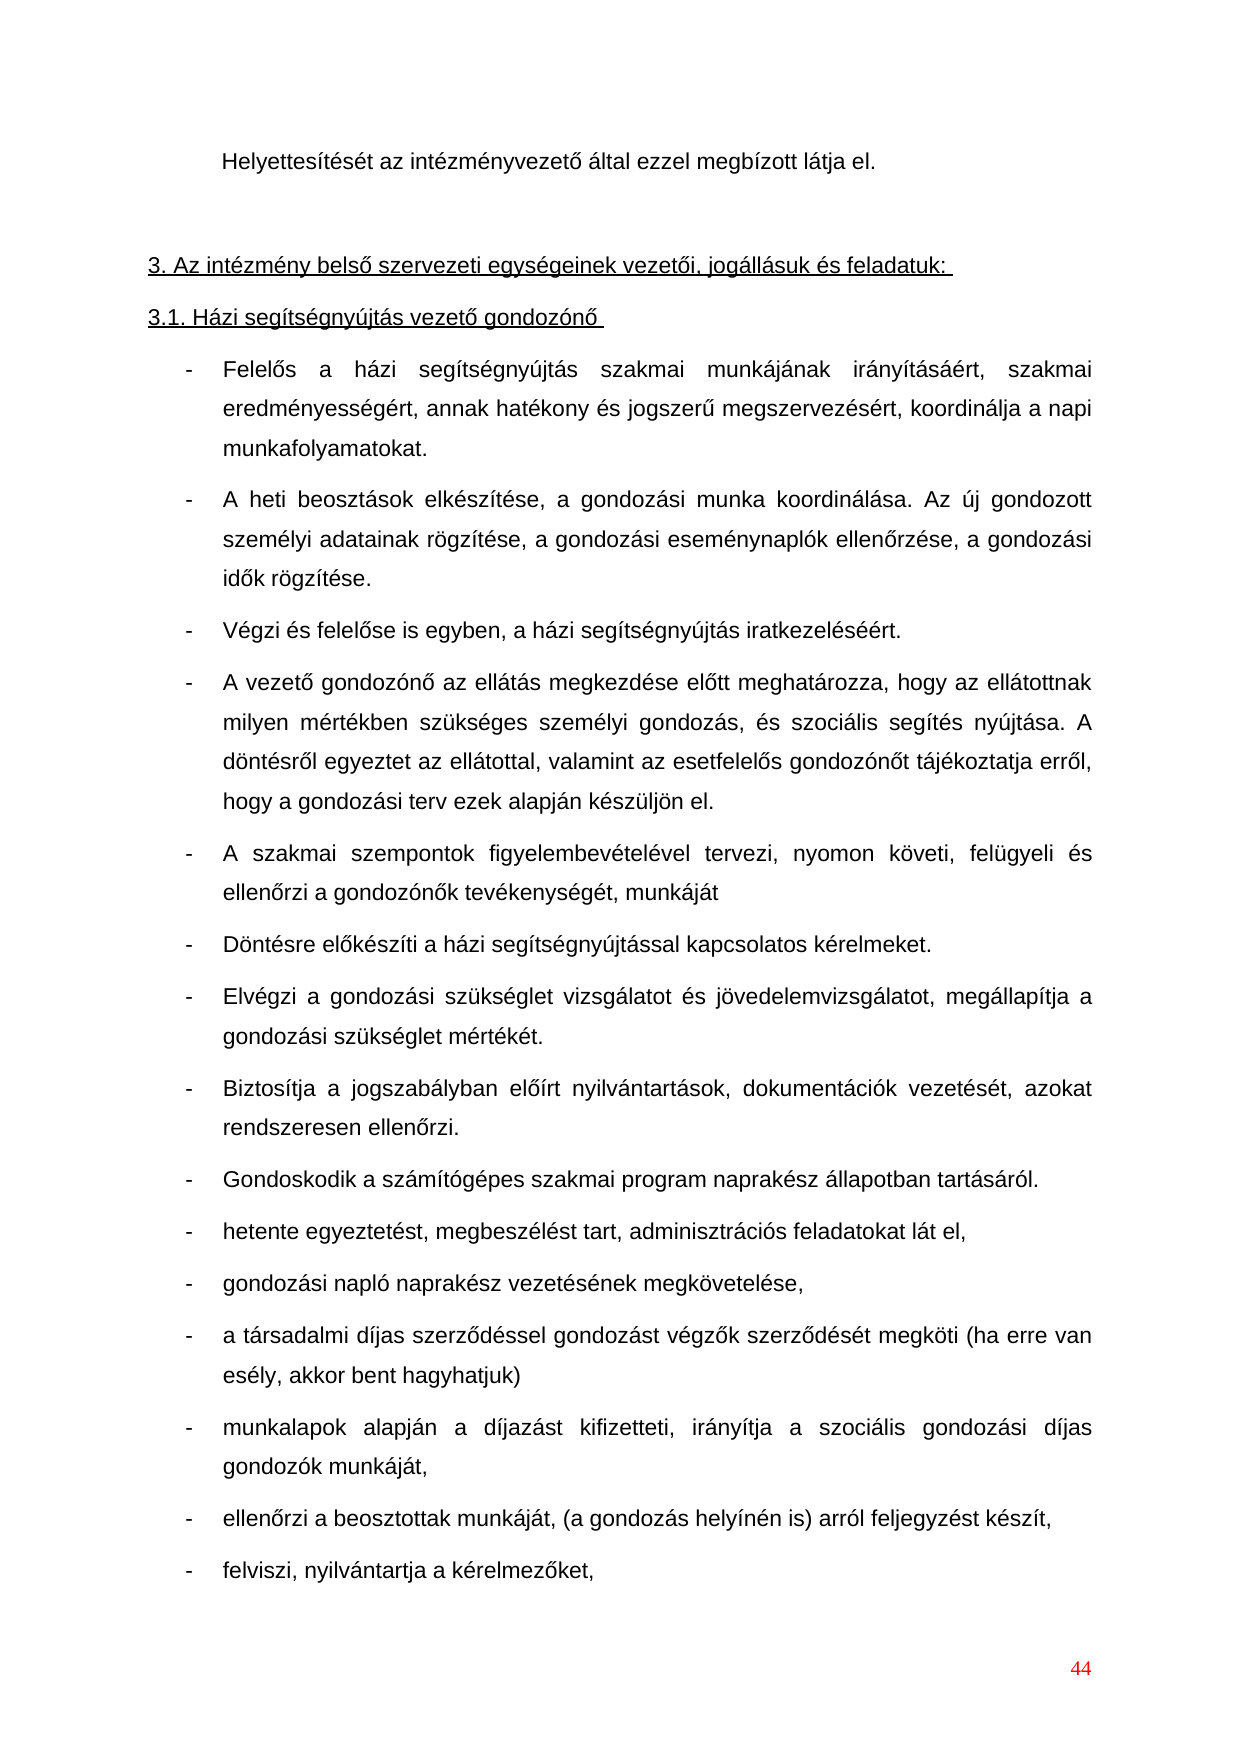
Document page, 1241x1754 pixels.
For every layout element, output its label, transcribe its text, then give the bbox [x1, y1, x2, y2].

list Felelős a házi segítségnyújtás szakmai munkájának irányításáért, szakmai eredményességért, annak hatékony és jogszerű megszervezésért, koordinálja a napi munkafolyamatokat. [185, 356, 1093, 461]
list Elvégzi a gondozási szükséglet vizsgálatot és jövedelemvizsgálatot, megállapítja a gondozási szükséglet mértékét. [185, 983, 1093, 1049]
list Végzi és felelőse is egyben, a házi segítségnyújtás iratkezeléséért. [185, 617, 1093, 644]
list ellenőrzi a beosztottak munkáját, (a gondozás helyínén is) arról feljegyzést készít, [185, 1505, 1093, 1531]
list A vezető gondozónő az ellátás megkezdése előtt meghatározza, hogy az ellátottnak milyen mértékben szükséges személyi gondozás, és szociális segítés nyújtása. A döntésről egyeztet az ellátottal, valamint az esetfelelős gondozónőt tájékoztatja erről, hogy a gondozási terv ezek alapján készüljön el. [185, 669, 1093, 814]
list A szakmai szempontok figyelembevételével tervezi, nyomon követi, felügyeli és ellenőrzi a gondozónők tevékenységét, munkáját [185, 840, 1093, 906]
list Gondoskodik a számítógépes szakmai program naprakész állapotban tartásáról. [185, 1166, 1093, 1192]
text 3. Az intézmény belső szervezeti egységeinek vezetői, jogállásuk és feladatuk: [148, 252, 1093, 278]
list Döntésre előkészíti a házi segítségnyújtással kapcsolatos kérelmeket. [185, 931, 1093, 958]
text Helyettesítését az intézményvezető által ezzel megbízott látja el. [148, 148, 1093, 174]
text 3.1. Házi segítségnyújtás vezető gondozónő [148, 303, 1093, 330]
list hetente egyeztetést, megbeszélést tart, adminisztrációs feladatokat lát el, [185, 1218, 1093, 1244]
list munkalapok alapján a díjazást kifizetteti, irányítja a szociális gondozási díjas gondozók munkáját, [185, 1413, 1093, 1479]
list Biztosítja a jogszabályban előírt nyilvántartások, dokumentációk vezetését, azokat rendszeresen ellenőrzi. [185, 1075, 1093, 1141]
list A heti beosztások elkészítése, a gondozási munka koordinálása. Az új gondozott személyi adatainak rögzítése, a gondozási eseménynaplók ellenőrzése, a gondozási idők rögzítése. [185, 486, 1093, 592]
list a társadalmi díjas szerződéssel gondozást végzők szerződését megköti (ha erre van esély, akkor bent hagyhatjuk) [185, 1322, 1093, 1388]
list gondozási napló naprakész vezetésének megkövetelése, [185, 1270, 1093, 1296]
list felviszi, nyilvántartja a kérelmezőket, [185, 1557, 1093, 1583]
